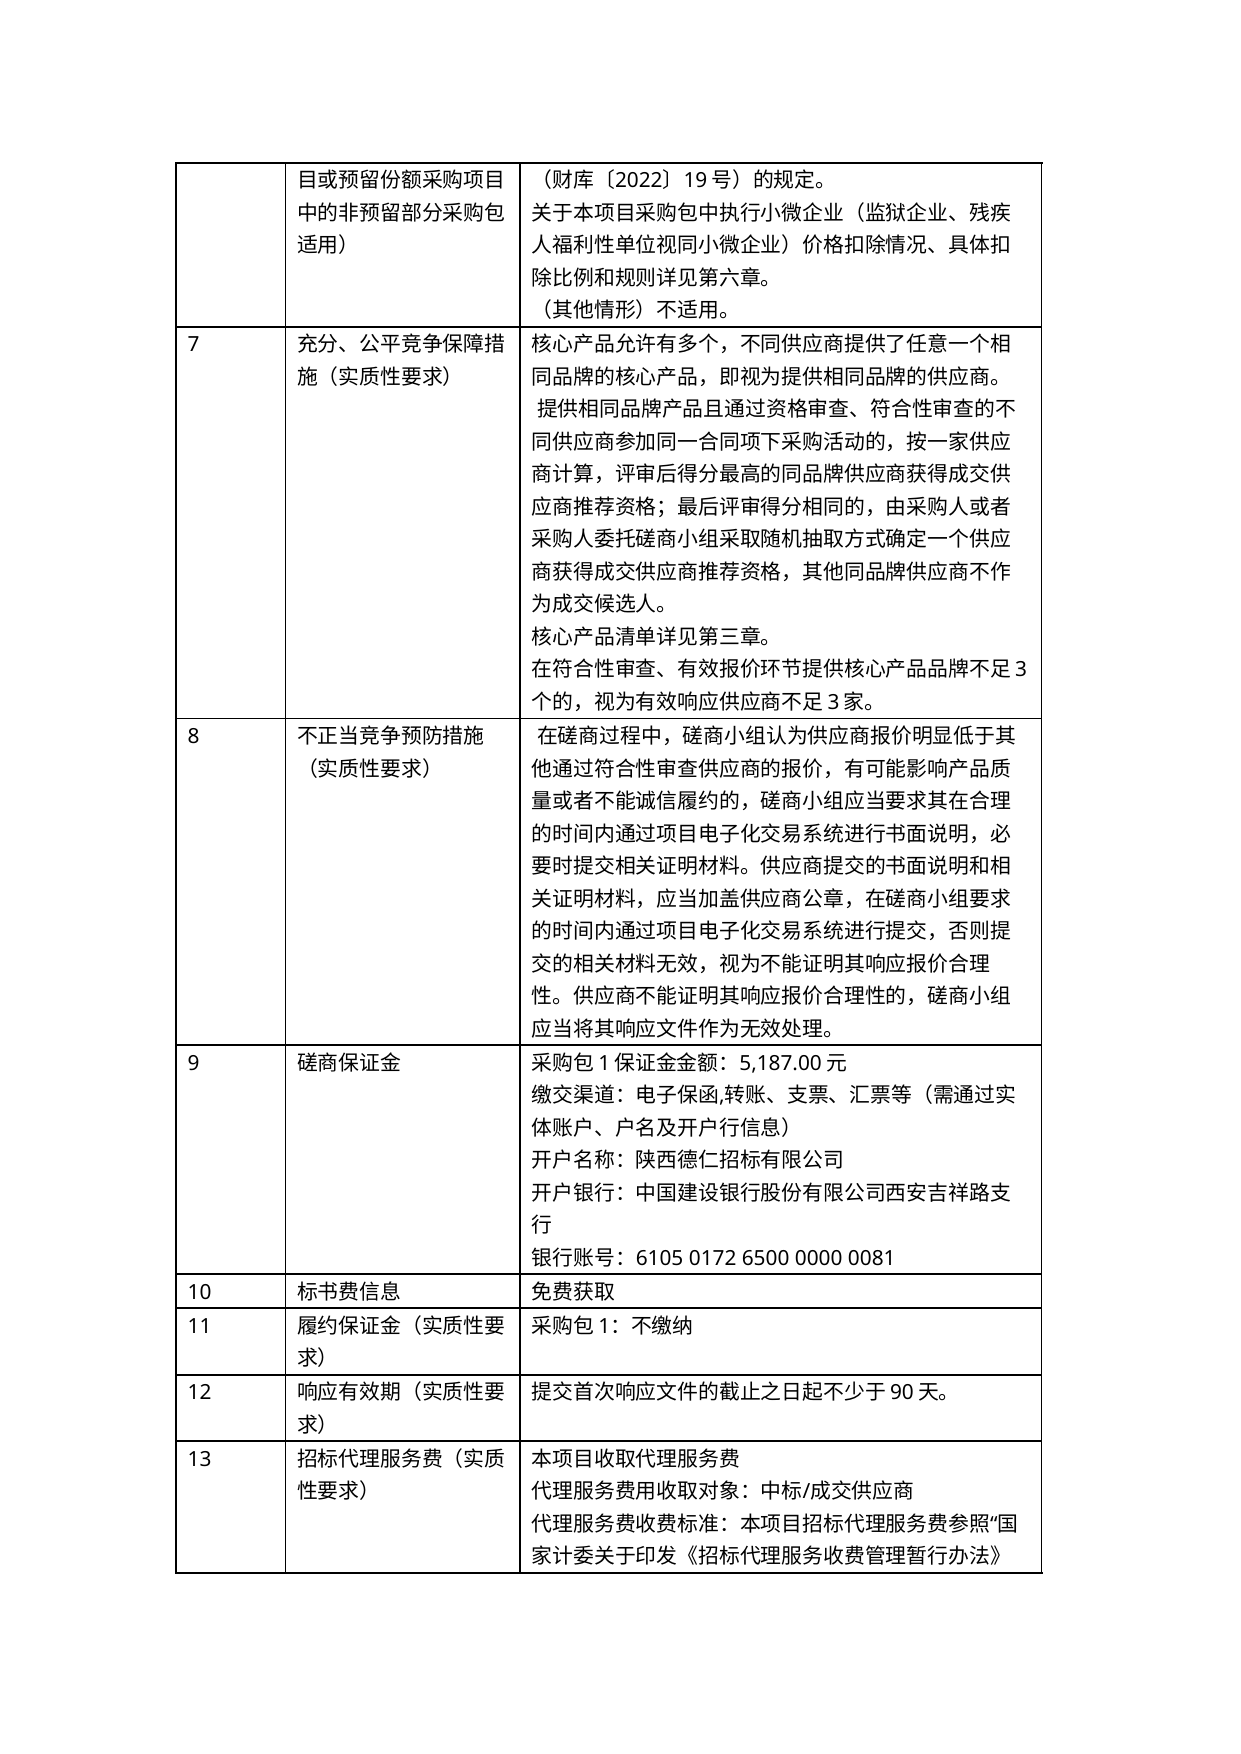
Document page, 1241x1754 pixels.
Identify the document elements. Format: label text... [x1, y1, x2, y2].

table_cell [286, 164, 519, 326]
table_cell 响应有效期（实质性要求） [286, 1376, 519, 1440]
table_cell 11 [177, 1309, 285, 1374]
table_cell 采购包1：不缴纳 [521, 1309, 1041, 1374]
table_cell 磋商保证金 [286, 1046, 519, 1273]
table_cell 免费获取 [521, 1275, 1041, 1307]
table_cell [521, 1442, 1041, 1572]
table_cell 8 [177, 719, 285, 1044]
table_cell 招标代理服务费（实质性要求） [286, 1442, 519, 1572]
table_cell 充分、公平竞争保障措施（实质性要求） [286, 328, 519, 718]
table_cell 不正当竞争预防措施（实质性要求） [286, 719, 519, 1044]
table_cell 履约保证金（实质性要求） [286, 1309, 519, 1374]
table_cell 采购包1保证金金额：5,187.00元 缴交渠道：电子保函,转账、支票、汇票等（需通过实体账户、户名及开户行信息） 开户名称：陕西德仁招标有限公司 开户银行：中国建设银行股份有限公司西安吉祥路支行 银行账号：6105 0172 6500 0000 0081 [521, 1046, 1041, 1273]
table_cell 在磋商过程中，磋商小组认为供应商报价明显低于其他通过符合性审查供应商的报价，有可能影响产品质量或者不能诚信履约的，磋商小组应当要求其在合理的时间内通过项目电子化交易系统进行书面说明，必要时提交相关证明材料。供应商提交的书面说明和相关证明材料，应当加盖供应商公章，在磋商小组要求的时间内通过项目电子化交易系统进行提交，否则提交的相关材料无效，视为不能证明其响应报价合理性。供应商不能证明其响应报价合理性的，磋商小组应当将其响应文件作为无效处理。 [521, 719, 1041, 1044]
table_cell 提交首次响应文件的截止之日起不少于90天。 [521, 1376, 1041, 1440]
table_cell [521, 164, 1041, 326]
table_cell 9 [177, 1046, 285, 1273]
table_cell 12 [177, 1376, 285, 1440]
table_cell 6 [177, 164, 285, 326]
table_cell 13 [177, 1442, 285, 1572]
table_cell 7 [177, 328, 285, 718]
table_cell 10 [177, 1275, 285, 1307]
table_cell 核心产品允许有多个，不同供应商提供了任意一个相同品牌的核心产品，即视为提供相同品牌的供应商。 提供相同品牌产品且通过资格审查、符合性审查的不同供应商参加同一合同项下采购活动的，按一家供应商计算，评审后得分最高的同品牌供应商获得成交供应商推荐资格；最后评审得分相同的，由采购人或者采购人委托磋商小组采取随机抽取方式确定一个供应商获得成交供应商推荐资格，其他同品牌供应商不作为成交候选人。 核心产品清单详见第三章。 在符合性审查、有效报价环节提供核心产品品牌不足3个的，视为有效响应供应商不足3家。 [521, 328, 1041, 718]
table_cell 标书费信息 [286, 1275, 519, 1307]
